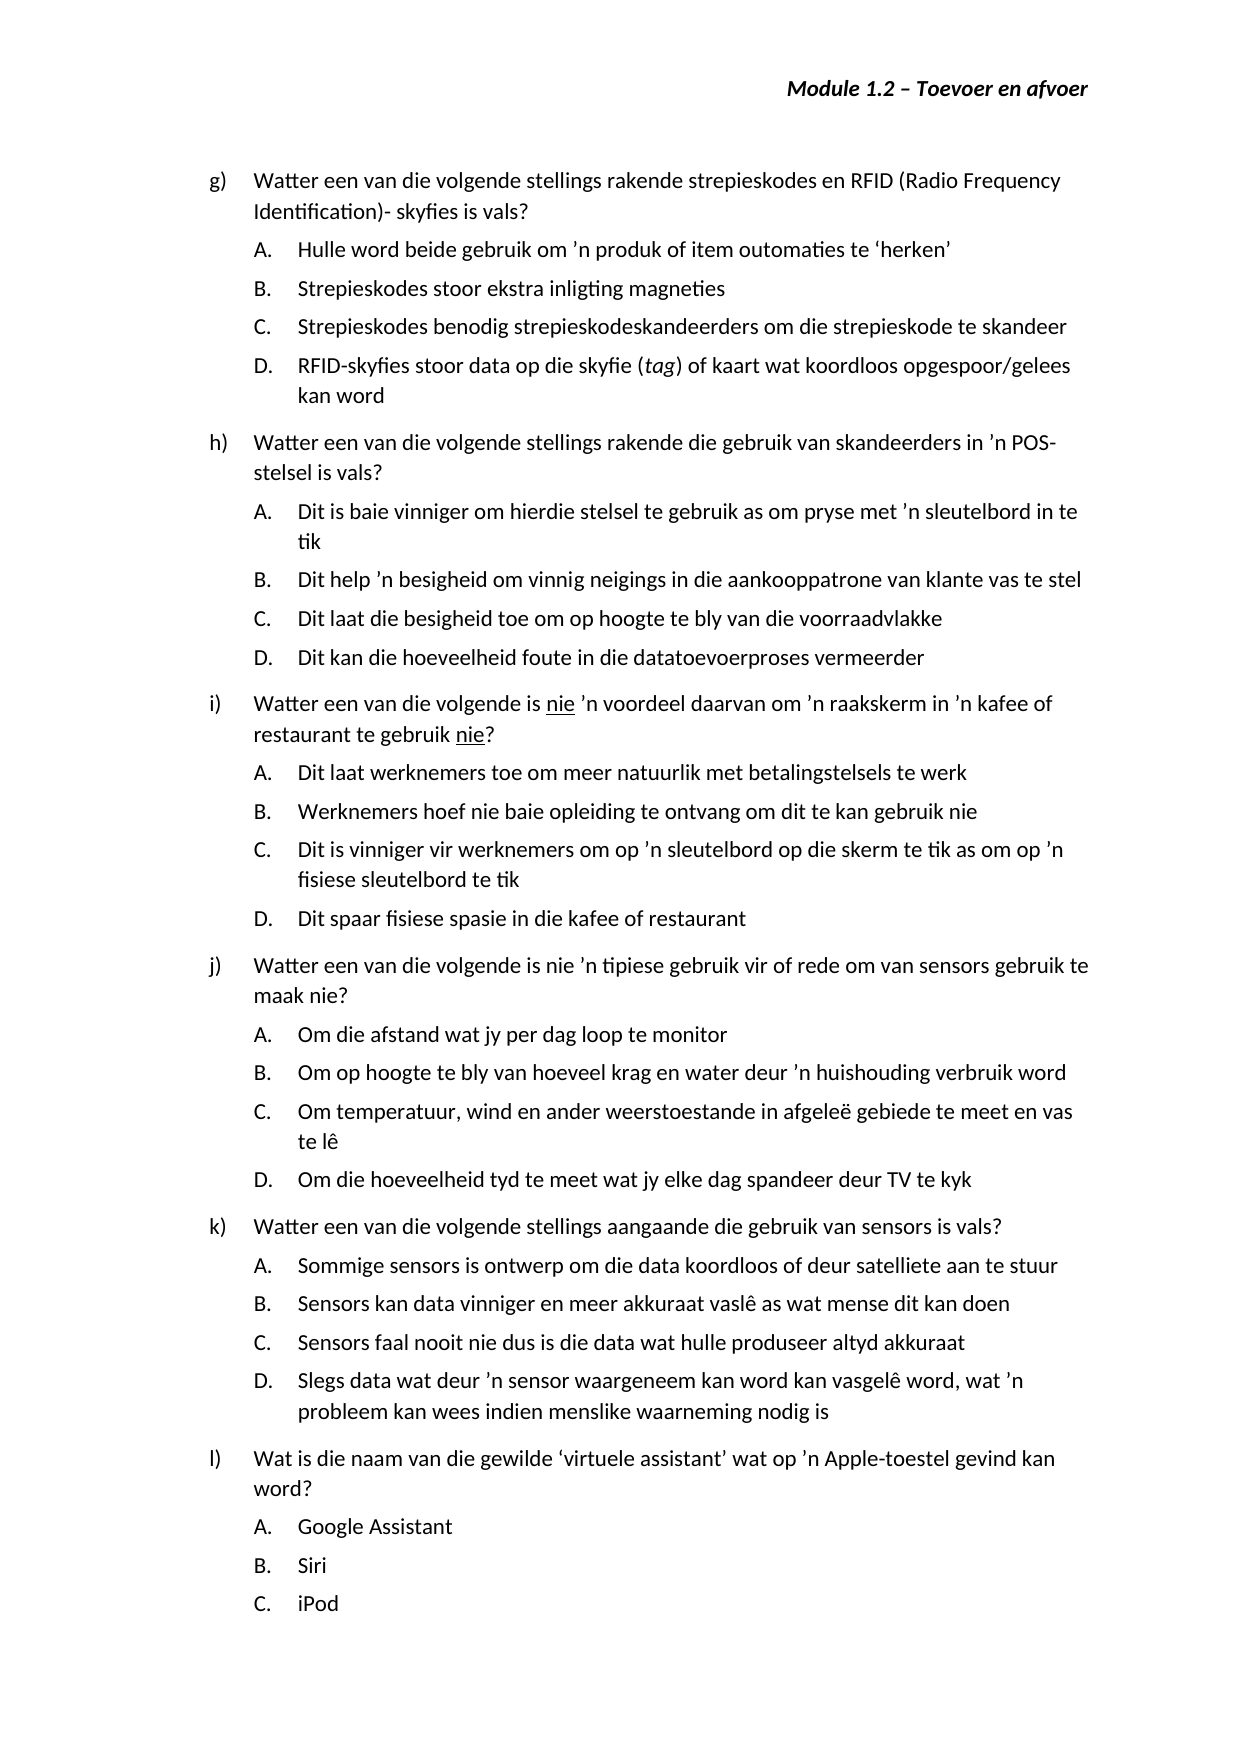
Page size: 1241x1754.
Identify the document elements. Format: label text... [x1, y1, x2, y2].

text l) Wat is die naam van die gewilde ‘virtuele assistant’ wat op ’n Apple-toestel gevind kan word? [150, 1444, 1090, 1502]
text D. Dit kan die hoeveelheid foute in die datatoevoerproses vermeerder [150, 643, 1090, 671]
text A. Hulle word beide gebruik om ’n produk of item outomaties te ‘herken’ [150, 235, 1090, 263]
text B. Om op hoogte te bly van hoeveel krag en water deur ’n huishouding verbruik word [150, 1058, 1090, 1086]
text C. Om temperatuur, wind en ander weerstoestande in afgeleë gebiede te meet en vas te lê [150, 1097, 1090, 1155]
text C. Dit is vinniger vir werknemers om op ’n sleutelbord op die skerm te tik as om op ’n fisiese sleutelbord te tik [150, 835, 1090, 894]
text B. Strepieskodes stoor ekstra inligting magneties [150, 274, 1090, 302]
text D. RFID-skyfies stoor data op die skyfie (tag) of kaart wat koordloos opgespoor/gelees kan word [150, 351, 1090, 409]
text C. Sensors faal nooit nie dus is die data wat hulle produseer altyd akkuraat [150, 1328, 1090, 1356]
text D. Om die hoeveelheid tyd te meet wat jy elke dag spandeer deur TV te kyk [150, 1166, 1090, 1194]
text C. Strepieskodes benodig strepieskodeskandeerders om die strepieskode te skandeer [150, 312, 1090, 341]
text B. Werknemers hoef nie baie opleiding te ontvang om dit te kan gebruik nie [150, 797, 1090, 825]
text j) Watter een van die volgende is nie ’n tipiese gebruik vir of rede om van sensors gebruik te maak nie? [150, 951, 1090, 1009]
text B. Sensors kan data vinniger en meer akkuraat vaslê as wat mense dit kan doen [150, 1289, 1090, 1318]
text B. Dit help ’n besigheid om vinnig neigings in die aankooppatrone van klante vas te stel [150, 566, 1090, 594]
text A. Om die afstand wat jy per dag loop te monitor [150, 1020, 1090, 1048]
text h) Watter een van die volgende stellings rakende die gebruik van skandeerders in ’n POS-stelsel is vals? [150, 428, 1090, 486]
text D. Slegs data wat deur ’n sensor waargeneem kan word kan vasgelê word, wat ’n probleem kan wees indien menslike waarneming nodig is [150, 1367, 1090, 1425]
text g) Watter een van die volgende stellings rakende strepieskodes en RFID (Radio Frequency Identification)- skyfies is vals? [150, 167, 1090, 225]
text D. Dit spaar fisiese spasie in die kafee of restaurant [150, 904, 1090, 932]
text A. Sommige sensors is ontwerp om die data koordloos of deur satelliete aan te stuur [150, 1251, 1090, 1279]
text B. Siri [150, 1551, 1090, 1579]
text A. Dit laat werknemers toe om meer natuurlik met betalingstelsels te werk [150, 758, 1090, 786]
text A. Google Assistant [150, 1512, 1090, 1541]
text k) Watter een van die volgende stellings aangaande die gebruik van sensors is vals? [150, 1212, 1090, 1241]
text i) Watter een van die volgende is nie ’n voordeel daarvan om ’n raakskerm in ’n kafee of restaurant te gebruik nie? [150, 689, 1090, 748]
text C. Dit laat die besigheid toe om op hoogte te bly van die voorraadvlakke [150, 604, 1090, 632]
text C. iPod [150, 1589, 1090, 1618]
text A. Dit is baie vinniger om hierdie stelsel te gebruik as om pryse met ’n sleutelbord in te tik [150, 497, 1090, 555]
